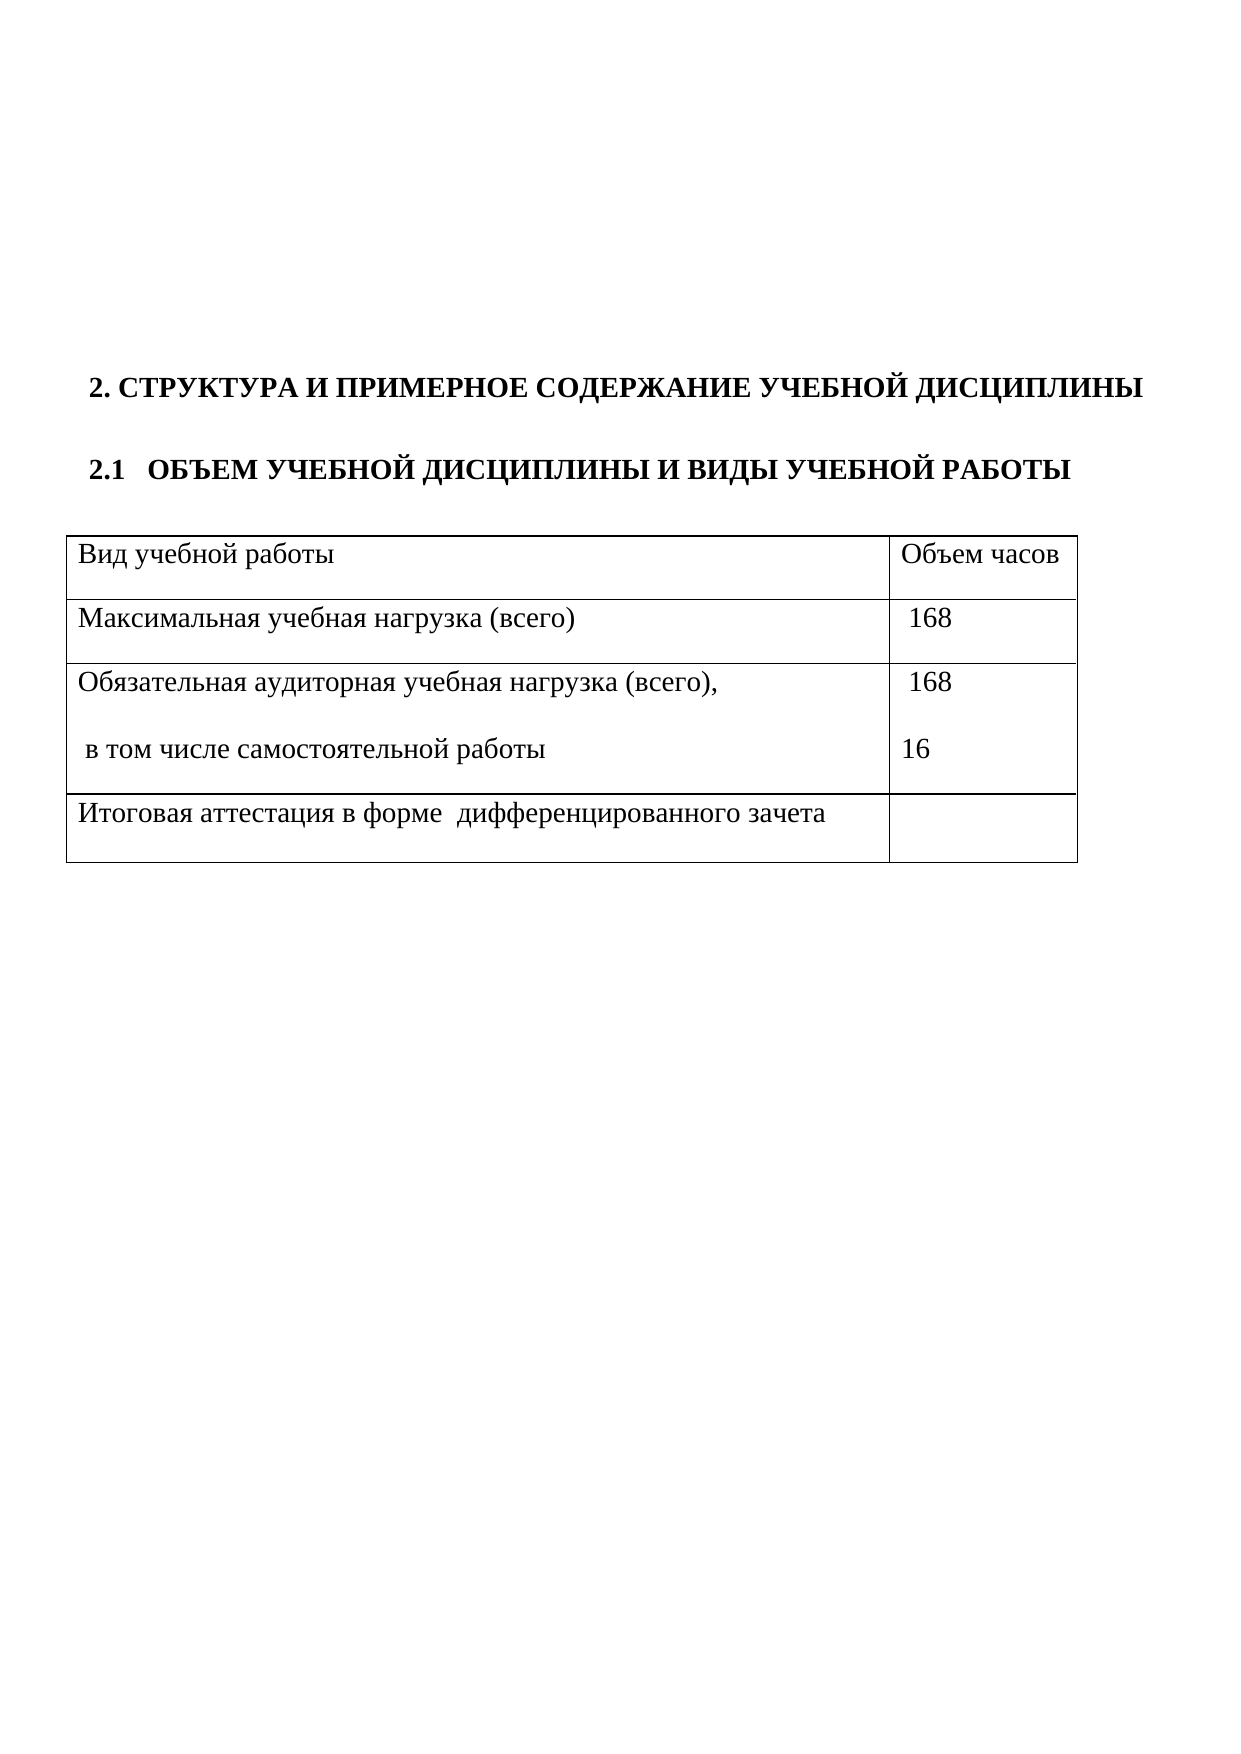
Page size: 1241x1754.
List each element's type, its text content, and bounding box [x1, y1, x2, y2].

table_cell 168 [890, 599, 1077, 662]
text 2. СТРУКТУРА И ПРИМЕРНОЕ СОДЕРЖАНИЕ УЧЕБНОЙ ДИСЦИПЛИНЫ [89, 370, 1152, 403]
text 2.1 Объем учебной дисциплины и виды учебной работы [89, 452, 1152, 486]
table_cell 168 16 [890, 663, 1077, 793]
table_cell Обязательная аудиторная учебная нагрузка (всего), в том числе самостоятельной работы [67, 664, 889, 793]
table_header Вид учебной работы [67, 537, 889, 599]
table_header Объем часов [890, 537, 1077, 599]
table_cell Максимальная учебная нагрузка (всего) [67, 600, 889, 662]
table_cell [890, 793, 1077, 862]
table_cell Итоговая аттестация в форме дифференцированного зачета [67, 795, 889, 862]
